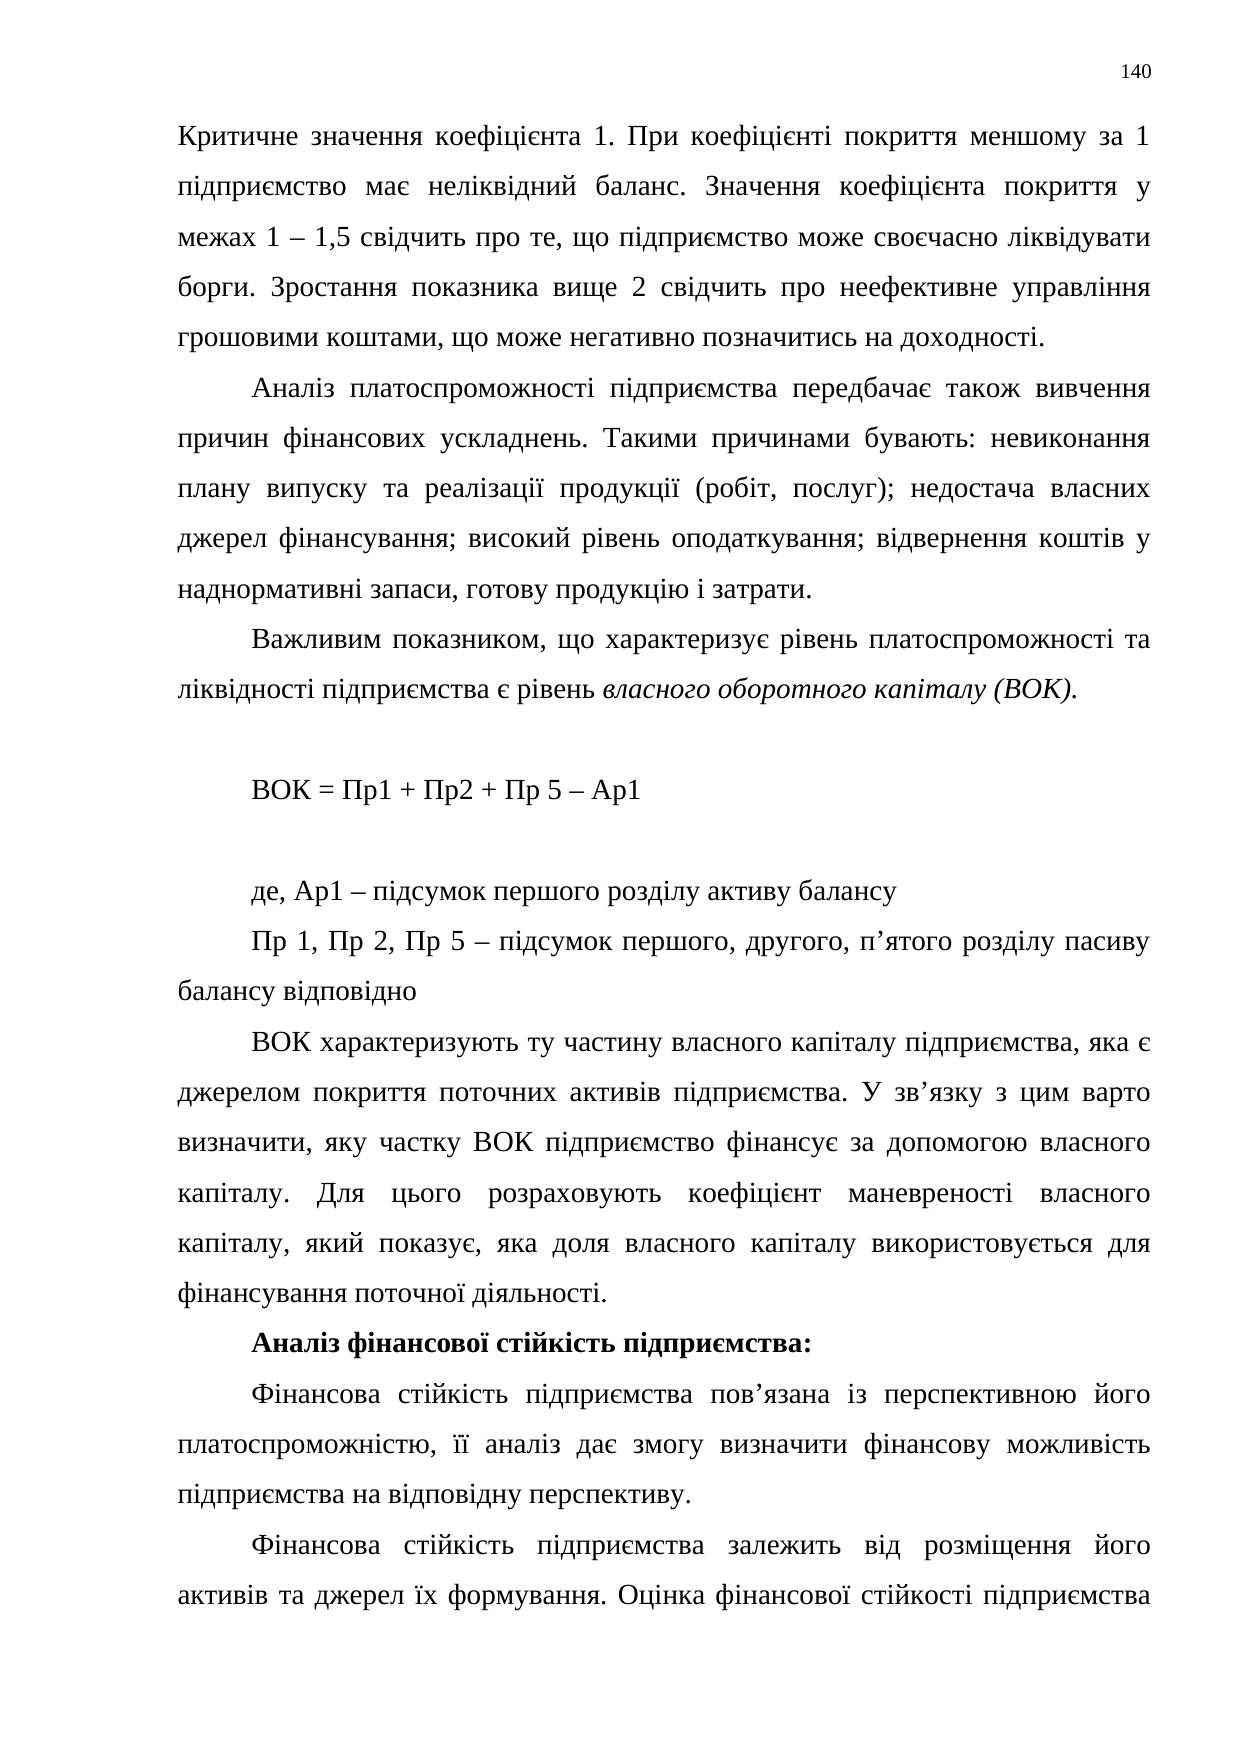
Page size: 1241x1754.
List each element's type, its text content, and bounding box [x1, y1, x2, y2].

subtitle Аналіз фінансової стійкість підприємства: [177, 1326, 1152, 1359]
text де, Ар1 – підсумок першого розділу активу балансу [177, 873, 1152, 906]
text ВОК характеризують ту частину власного капіталу підприємства, яка є джерелом покриття поточних активів підприємства. У зв’язку з цим варто визначити, яку частку ВОК підприємство фінансує за допомогою власного капіталу. Для цього розраховують коефіцієнт маневреності власного капіталу, який показує, яка доля власного капіталу використовується для фінансування поточної діяльності. [177, 1024, 1152, 1309]
text Аналіз платоспроможності підприємства передбачає також вивчення причин фінансових ускладнень. Такими причинами бувають: невиконання плану випуску та реалізації продукції (робіт, послуг); недостача власних джерел фінансування; високий рівень оподаткування; відвернення коштів у наднормативні запаси, готову продукцію і затрати. [177, 370, 1152, 604]
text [177, 118, 1152, 353]
text Фінансова стійкість підприємства пов’язана із перспективною його платоспроможністю, її аналіз дає змогу визначити фінансову можливість підприємства на відповідну перспективу. [177, 1376, 1152, 1510]
text Важливим показником, що характеризує рівень платоспроможності та ліквідності підприємства є рівень власного оборотного капіталу (ВОК). [177, 621, 1152, 705]
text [177, 1527, 1152, 1611]
text Пр 1, Пр 2, Пр 5 – підсумок першого, другого, п’ятого розділу пасиву балансу відповідно [177, 923, 1152, 1007]
text ВОК = Пр1 + Пр2 + Пр 5 – Ар1 [177, 772, 1152, 806]
